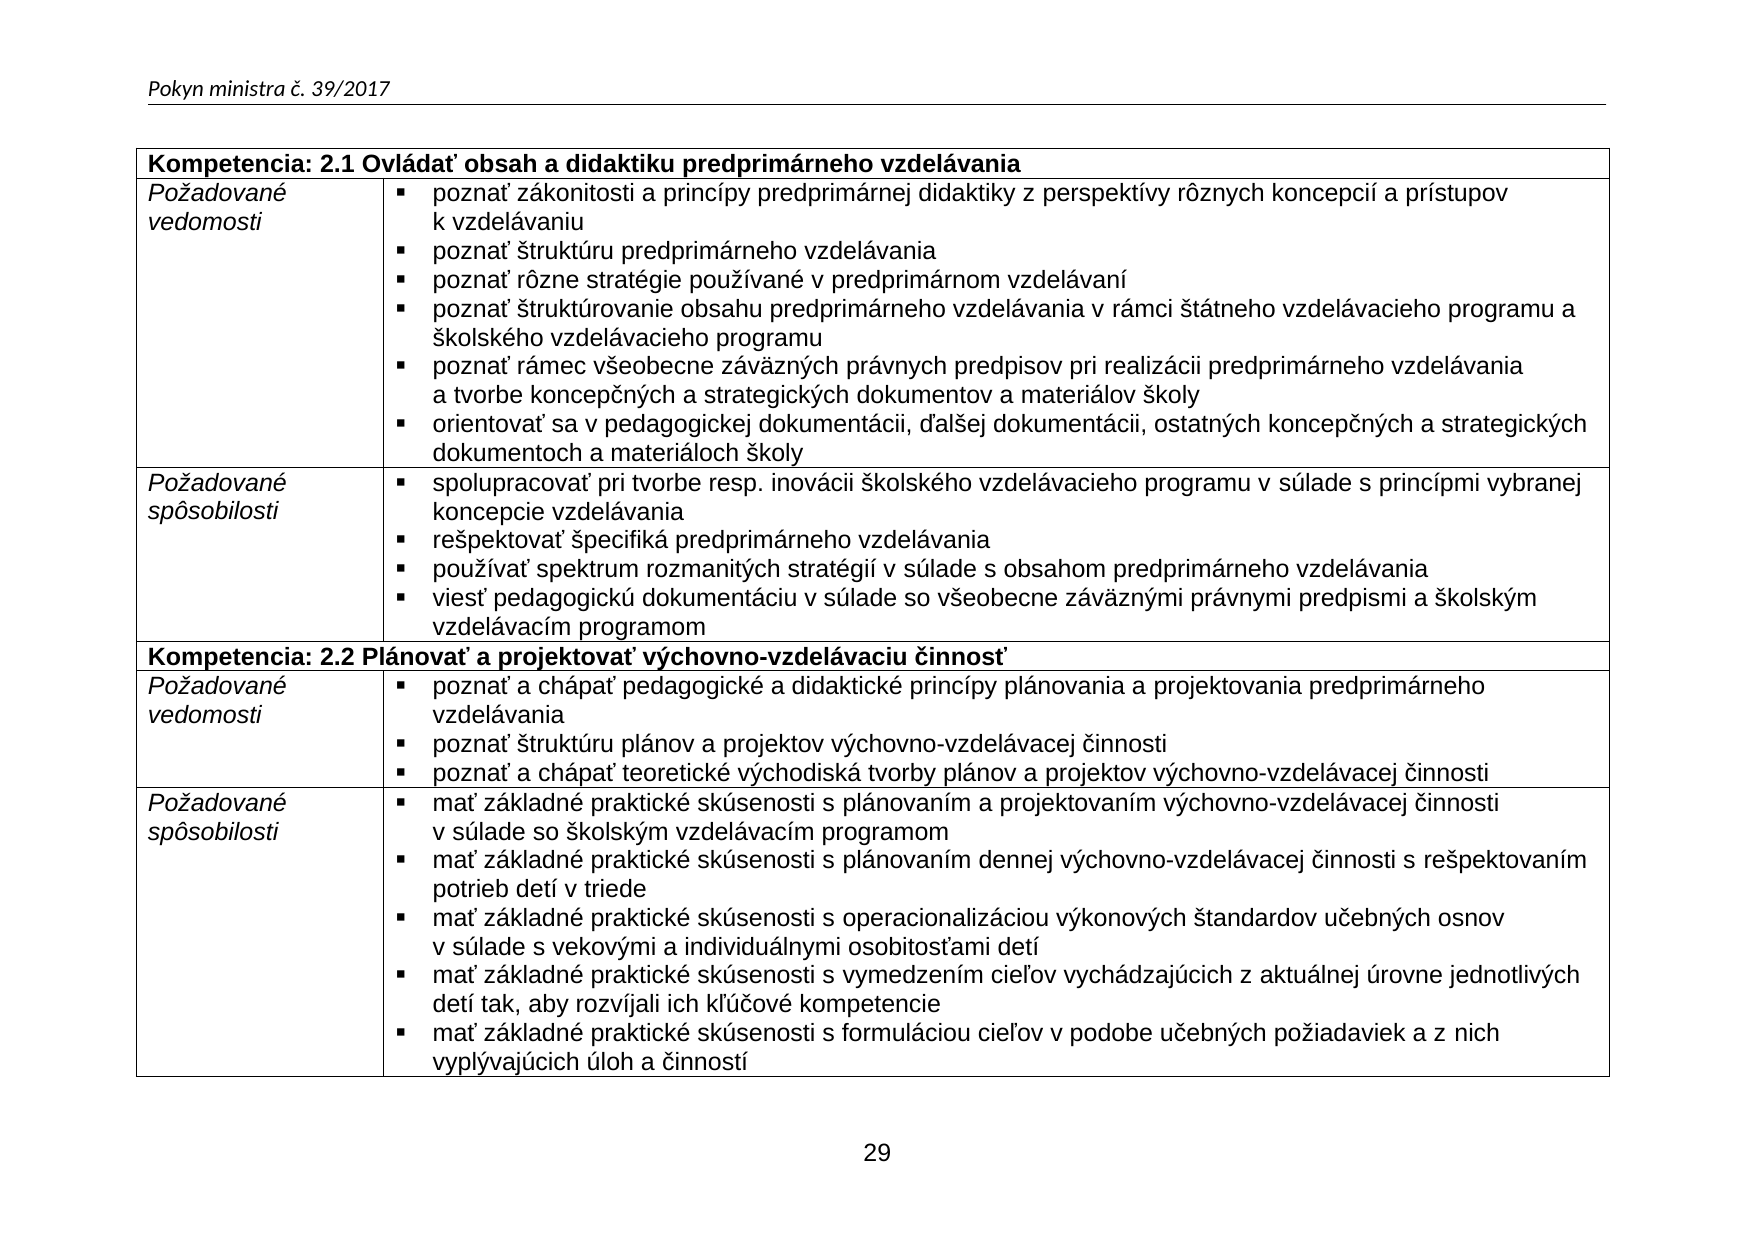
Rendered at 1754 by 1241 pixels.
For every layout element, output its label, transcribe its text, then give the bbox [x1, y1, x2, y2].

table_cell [384, 788, 1609, 1076]
table_cell Požadované vedomosti [137, 671, 383, 787]
table_cell Požadované spôsobilosti [137, 468, 383, 641]
table_cell spolupracovať pri tvorbe resp. inovácii školského vzdelávacieho programu v súlade s princípmi vybranej koncepcie vzdelávania rešpektovať špecifiká predprimárneho vzdelávania používať spektrum rozmanitých stratégií v súlade s obsahom predprimárneho vzdelávania viesť pedagogickú dokumentáciu v súlade so všeobecne záväznými právnymi predpismi a školským vzdelávacím programom [384, 468, 1609, 641]
table_cell poznať a chápať pedagogické a didaktické princípy plánovania a projektovania predprimárneho vzdelávania poznať štruktúru plánov a projektov výchovno-vzdelávacej činnosti poznať a chápať teoretické východiská tvorby plánov a projektov výchovno-vzdelávacej činnosti [384, 671, 1609, 787]
table_cell poznať zákonitosti a princípy predprimárnej didaktiky z perspektívy rôznych koncepcií a prístupov k vzdelávaniu poznať štruktúru predprimárneho vzdelávania poznať rôzne stratégie používané v predprimárnom vzdelávaní poznať štruktúrovanie obsahu predprimárneho vzdelávania v rámci štátneho vzdelávacieho programu a školského vzdelávacieho programu poznať rámec všeobecne záväzných právnych predpisov pri realizácii predprimárneho vzdelávania a tvorbe koncepčných a strategických dokumentov a materiálov školy orientovať sa v pedagogickej dokumentácii, ďalšej dokumentácii, ostatných koncepčných a strategických dokumentoch a materiáloch školy [384, 179, 1609, 467]
table_header Kompetencia: 2.1 Ovládať obsah a didaktiku predprimárneho vzdelávania [137, 149, 1609, 177]
table_cell Požadované vedomosti [137, 179, 383, 467]
table_cell Kompetencia: 2.2 Plánovať a projektovať výchovno-vzdelávaciu činnosť [137, 642, 1609, 670]
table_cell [137, 788, 383, 1076]
